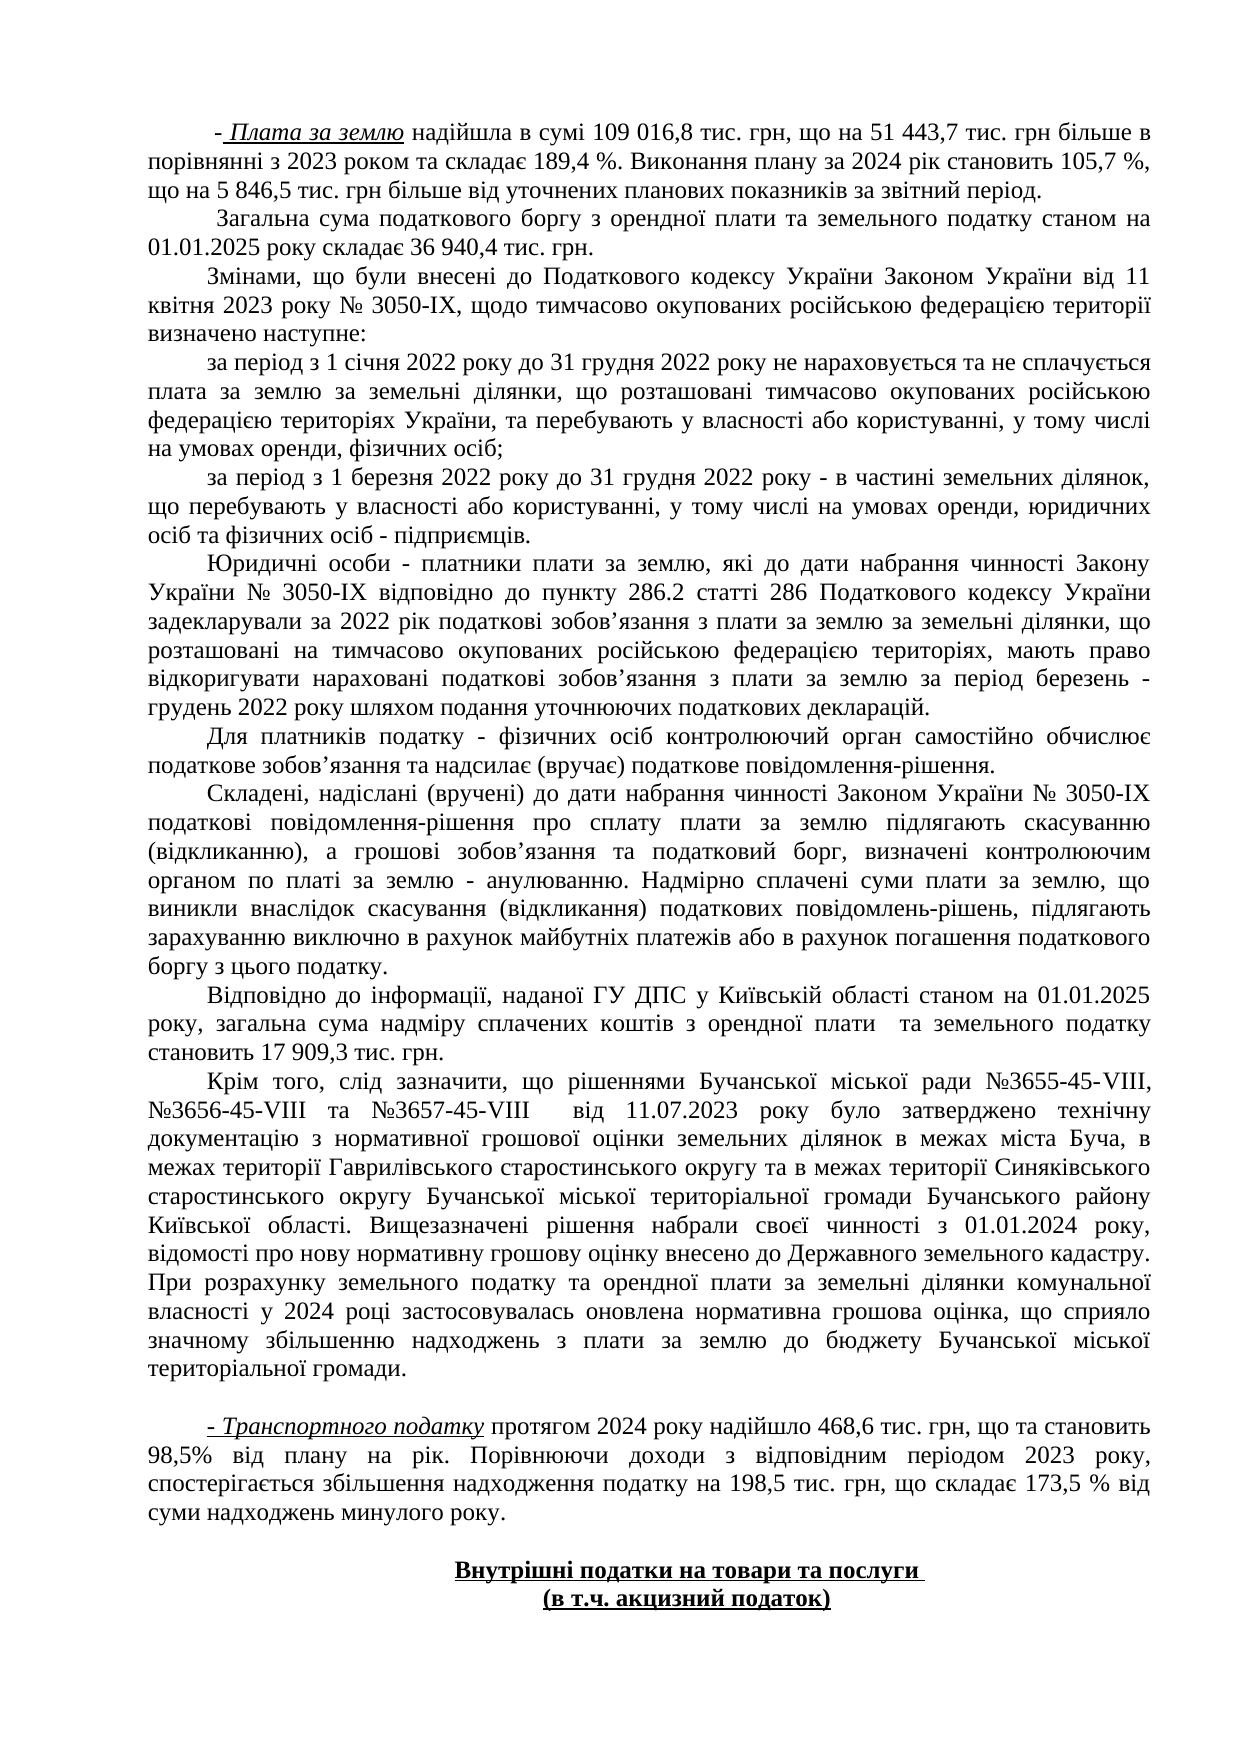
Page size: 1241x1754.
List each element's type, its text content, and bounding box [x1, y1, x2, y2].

text за період з 1 березня 2022 року до 31 грудня 2022 року - в частині земельних ділянок, що перебувають у власності або користуванні, у тому числі на умовах оренди, юридичних осіб та фізичних осіб - підприємців. [148, 462, 1152, 548]
text Відповідно до інформації, наданої ГУ ДПС у Київській області станом на 01.01.2025 року, загальна сума надміру сплачених коштів з орендної плати та земельного податку становить 17 909,3 тис. грн. [148, 980, 1152, 1066]
text Для платників податку - фізичних осіб контролюючий орган самостійно обчислює податкове зобов’язання та надсилає (вручає) податкове повідомлення-рішення. [148, 721, 1152, 778]
text Крім того, слід зазначити, що рішеннями Бучанської міської ради №3655-45-VIII, №3656-45-VIII та №3657-45-VIII від 11.07.2023 року було затверджено технічну документацію з нормативної грошової оцінки земельних ділянок в межах міста Буча, в межах території Гаврилівського старостинського округу та в межах території Синяківського старостинського округу Бучанської міської територіальної громади Бучанського району Київської області. Вищезазначені рішення набрали своєї чинності з 01.01.2024 року, відомості про нову нормативну грошову оцінку внесено до Державного земельного кадастру. При розрахунку земельного податку та орендної плати за земельні ділянки комунальної власності у 2024 році застосовувалась оновлена нормативна грошова оцінка, що сприяло значному збільшенню надходжень з плати за землю до бюджету Бучанської міської територіальної громади. [148, 1066, 1152, 1382]
text Загальна сума податкового боргу з орендної плати та земельного податку станом на 01.01.2025 року складає 36 940,4 тис. грн. [148, 203, 1152, 261]
text Складені, надіслані (вручені) до дати набрання чинності Законом України № 3050-ІХ податкові повідомлення-рішення про сплату плати за землю підлягають скасуванню (відкликанню), а грошові зобов’язання та податковий борг, визначені контролюючим органом по платі за землю - анулюванню. Надмірно сплачені суми плати за землю, що виникли внаслідок скасування (відкликання) податкових повідомлень-рішень, підлягають зарахуванню виключно в рахунок майбутніх платежів або в рахунок погашення податкового боргу з цього податку. [148, 778, 1152, 980]
text за період з 1 січня 2022 року до 31 грудня 2022 року не нараховується та не сплачується плата за землю за земельні ділянки, що розташовані тимчасово окупованих російською федерацією територіях України, та перебувають у власності або користуванні, у тому числі на умовах оренди, фізичних осіб; [148, 347, 1152, 462]
text Змінами, що були внесені до Податкового кодексу України Законом України від 11 квітня 2023 року № 3050-ІХ, щодо тимчасово окупованих російською федерацією території визначено наступне: [148, 261, 1152, 347]
text (в т.ч. акцизний податок) [148, 1583, 1152, 1612]
text - Транспортного податку протягом 2024 року надійшло 468,6 тис. грн, що та становить 98,5% від плану на рік. Порівнюючи доходи з відповідним періодом 2023 року, спостерігається збільшення надходження податку на 198,5 тис. грн, що складає 173,5 % від суми надходжень минулого року. [148, 1411, 1152, 1526]
text Юридичні особи - платники плати за землю, які до дати набрання чинності Закону України № 3050-ІХ відповідно до пункту 286.2 статті 286 Податкового кодексу України задекларували за 2022 рік податкові зобов’язання з плати за землю за земельні ділянки, що розташовані на тимчасово окупованих російською федерацією територіях, мають право відкоригувати нараховані податкові зобов’язання з плати за землю за період березень - грудень 2022 року шляхом подання уточнюючих податкових декларацій. [148, 548, 1152, 721]
text Внутрішні податки на товари та послуги [148, 1555, 1152, 1583]
text - Плата за землю надійшла в сумі 109 016,8 тис. грн, що на 51 443,7 тис. грн більше в порівнянні з 2023 роком та складає 189,4 %. Виконання плану за 2024 рік становить 105,7 %, що на 5 846,5 тис. грн більше від уточнених планових показників за звітний період. [148, 117, 1152, 203]
